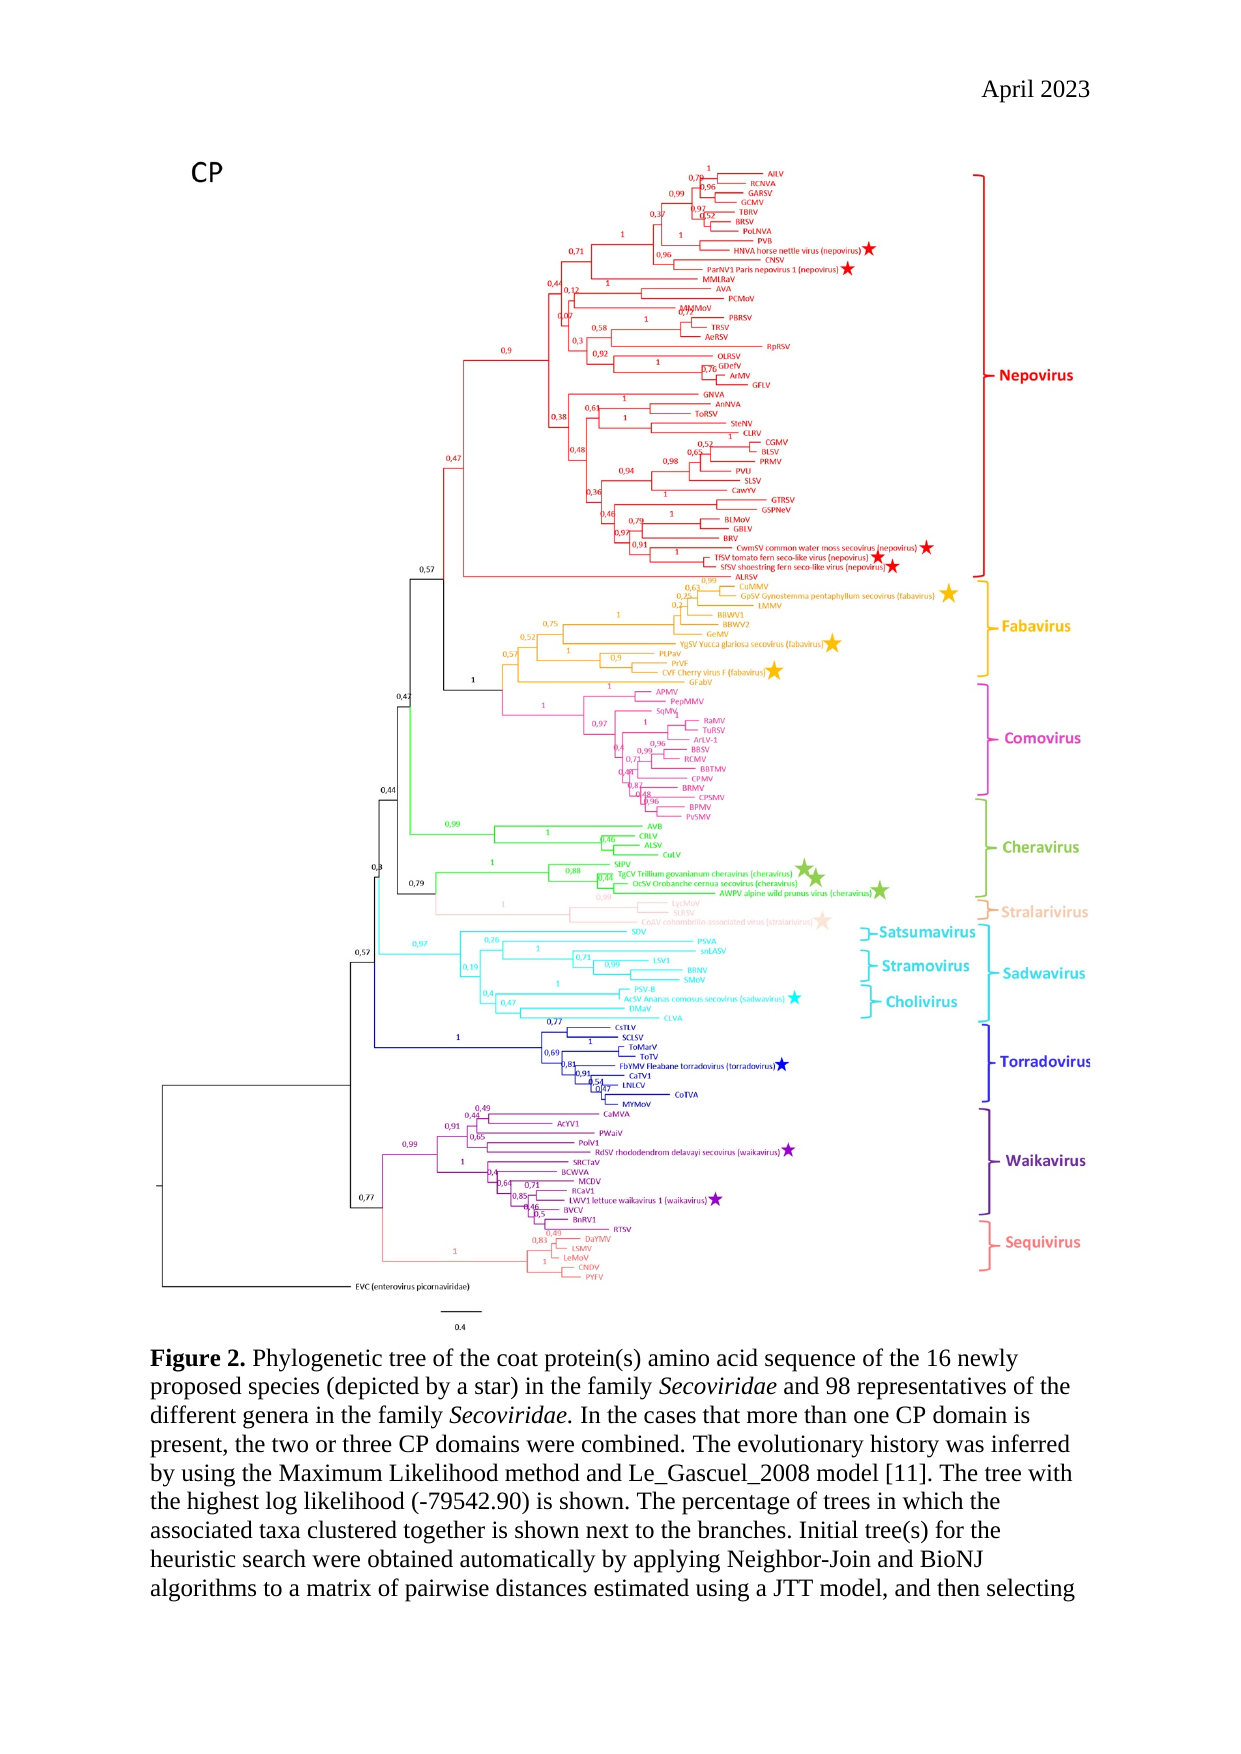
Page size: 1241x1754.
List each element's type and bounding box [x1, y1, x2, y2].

picture [150, 150, 1091, 1343]
text [150, 1343, 1090, 1601]
